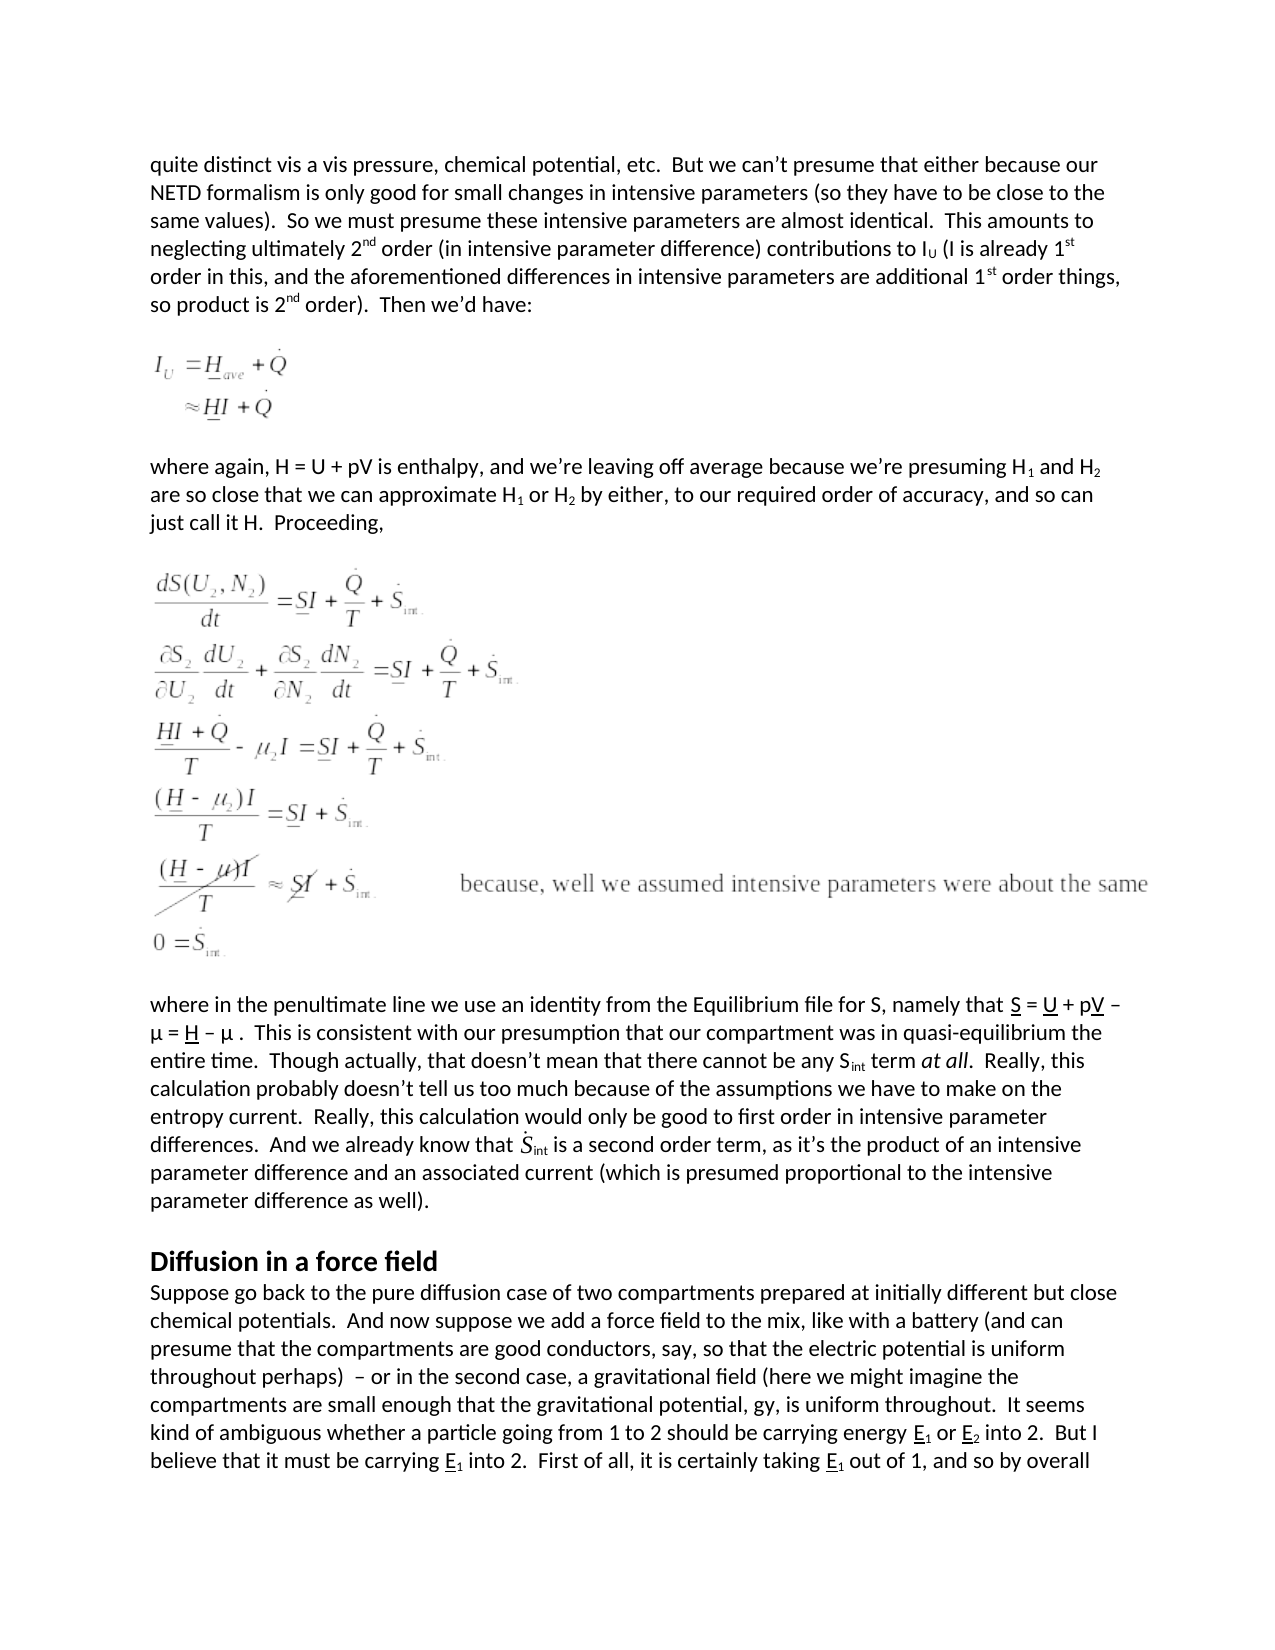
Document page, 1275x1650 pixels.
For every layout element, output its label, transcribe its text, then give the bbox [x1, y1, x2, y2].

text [150, 150, 1125, 318]
text Diffusion in a force field [150, 1243, 1125, 1278]
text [150, 1278, 1125, 1474]
text where again, H = U + pV is enthalpy, and we’re leaving off average because we’re presuming H1 and H2 are so close that we can approximate H1 or H2 by either, to our required order of accuracy, and so can just call it H. Proceeding, [150, 452, 1125, 536]
text where in the penultimate line we use an identity from the Equilibrium file for S, namely that S = U + pV – μ = H – μ . This is consistent with our presumption that our compartment was in quasi-equilibrium the entire time. Though actually, that doesn’t mean that there cannot be any Sint term at all. Really, this calculation probably doesn’t tell us too much because of the assumptions we have to make on the entropy current. Really, this calculation would only be good to first order in intensive parameter differences. And we already know that int is a second order term, as it’s the product of an intensive parameter difference and an associated current (which is presumed proportional to the intensive parameter difference as well). [150, 990, 1125, 1214]
